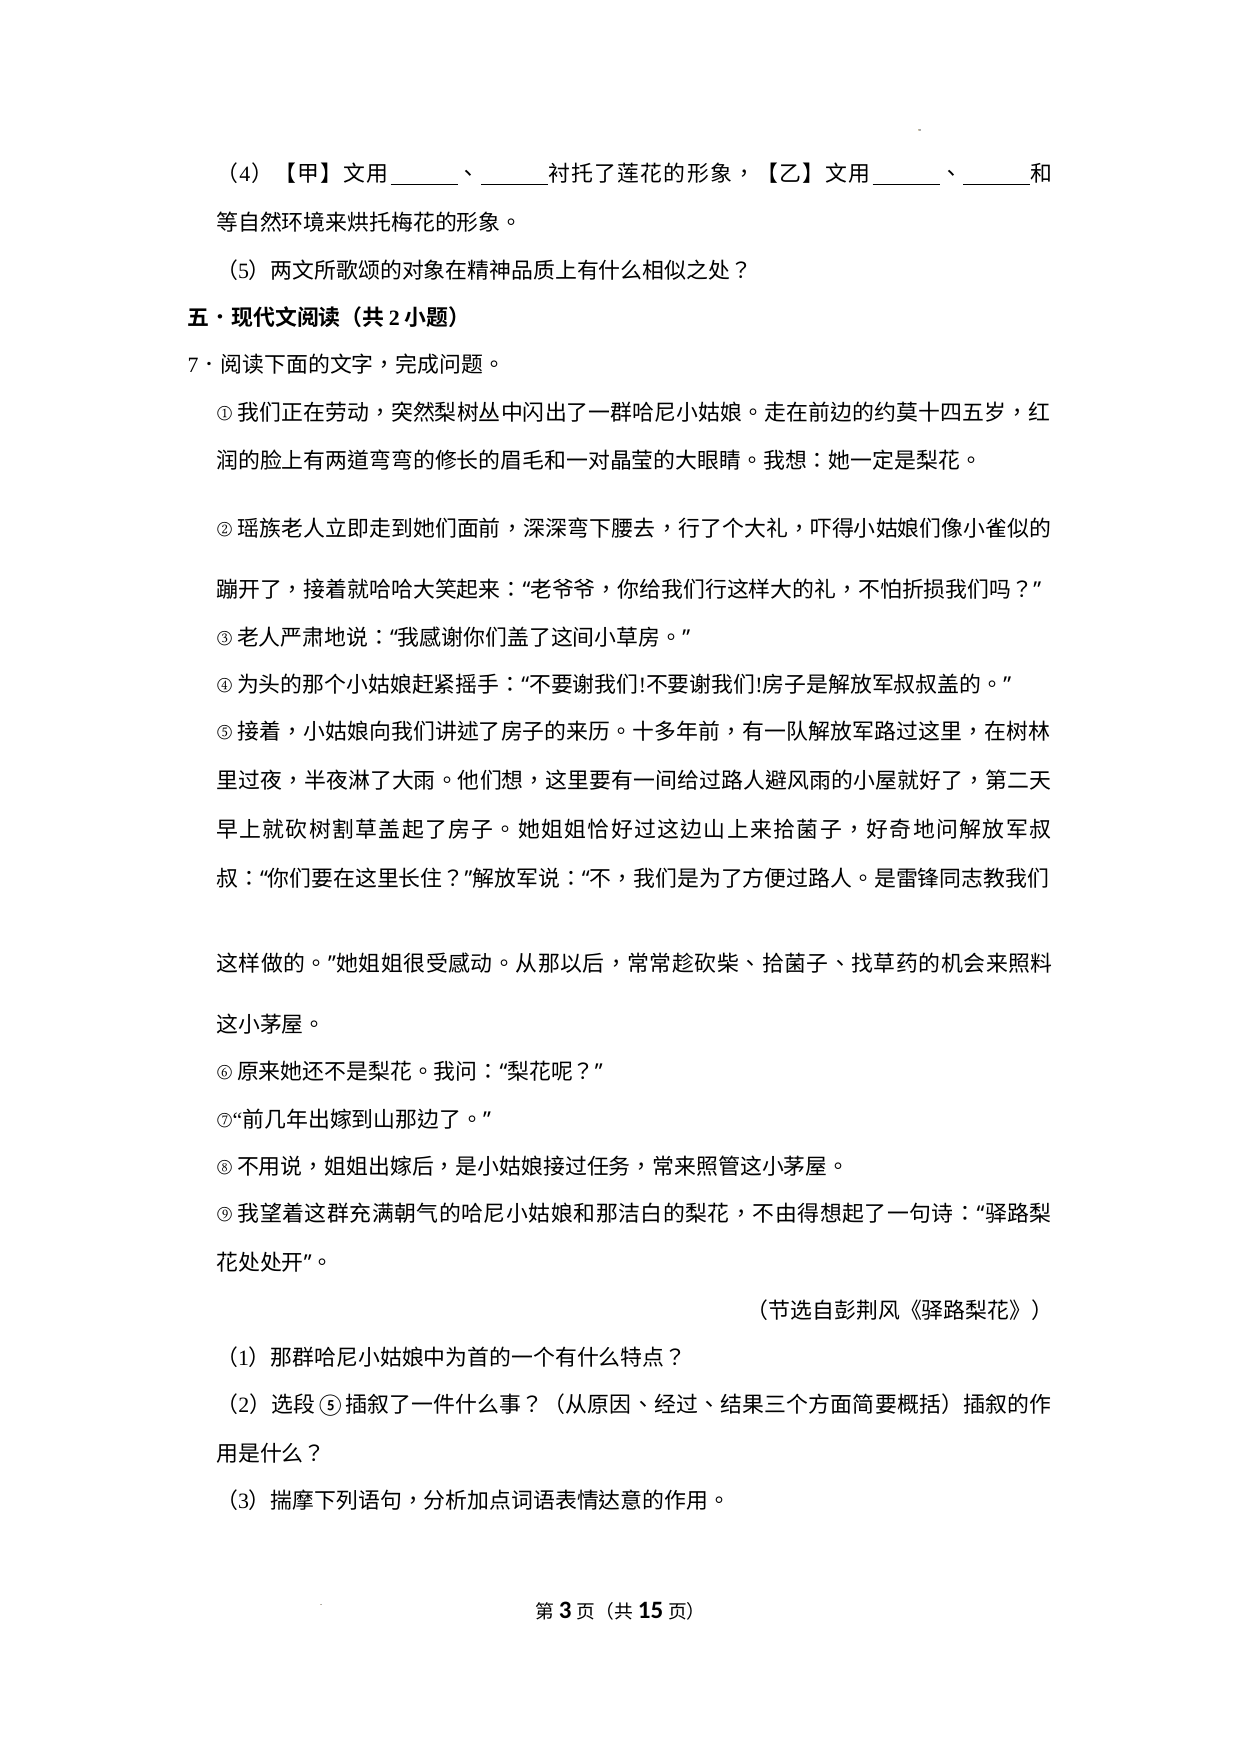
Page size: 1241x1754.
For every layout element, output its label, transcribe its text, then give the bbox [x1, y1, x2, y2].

text （1）那群哈尼小姑娘中为首的一个有什么特点？ [216, 1341, 1053, 1373]
text ①我们正在劳动，突然梨树丛中闪出了一群哈尼小姑娘。走在前边的约莫十四五岁，红润的脸上有两道弯弯的修长的眉毛和一对晶莹的大眼睛。我想：她一定是梨花。 [216, 395, 1053, 477]
text ⑥原来她还不是梨花。我问：“梨花呢？” [216, 1055, 1053, 1087]
text ④为头的那个小姑娘赶紧摇手：“不要谢我们!不要谢我们!房子是解放军叔叔盖的。” [216, 668, 1053, 700]
text 五．现代文阅读（共2小题） [187, 301, 1053, 333]
text ⑦“前几年出嫁到山那边了。” [216, 1102, 1053, 1135]
text ⑤接着，小姑娘向我们讲述了房子的来历。十多年前，有一队解放军路过这里，在树林里过夜，半夜淋了大雨。他们想，这里要有一间给过路人避风雨的小屋就好了，第二天早上就砍树割草盖起了房子。她姐姐恰好过这边山上来拾菌子，好奇地问解放军叔叔：“你们要在这里长住？”解放军说：“不，我们是为了方便过路人。是雷锋同志教我们这样做的。”她姐姐很受感动。从那以后，常常趁砍柴、拾菌子、找草药的机会来照料这小茅屋。 [216, 715, 1053, 1040]
text ⑧不用说，姐姐出嫁后，是小姑娘接过任务，常来照管这小茅屋。 [216, 1150, 1053, 1182]
text （4）【甲】文用 、 衬托了莲花的形象，【乙】文用 、 和 等自然环境来烘托梅花的形象。 [216, 157, 1053, 238]
text （3）揣摩下列语句，分析加点词语表情达意的作用。 [216, 1484, 1053, 1517]
text （节选自彭荆风《驿路梨花》） [216, 1293, 1053, 1326]
text ②瑶族老人立即走到她们面前，深深弯下腰去，行了个大礼，吓得小姑娘们像小雀似的蹦开了，接着就哈哈大笑起来：“老爷爷，你给我们行这样大的礼，不怕折损我们吗？” [216, 492, 1053, 605]
text ③老人严肃地说：“我感谢你们盖了这间小草房。” [216, 620, 1053, 653]
text （5）两文所歌颂的对象在精神品质上有什么相似之处？ [216, 253, 1053, 286]
text （2）选段⑤插叙了一件什么事？（从原因、经过、结果三个方面简要概括）插叙的作用是什么？ [216, 1388, 1053, 1469]
text ⑨我望着这群充满朝气的哈尼小姑娘和那洁白的梨花，不由得想起了一句诗：“驿路梨花处处开”。 [216, 1197, 1053, 1278]
text 7．阅读下面的文字，完成问题。 [187, 348, 1053, 381]
